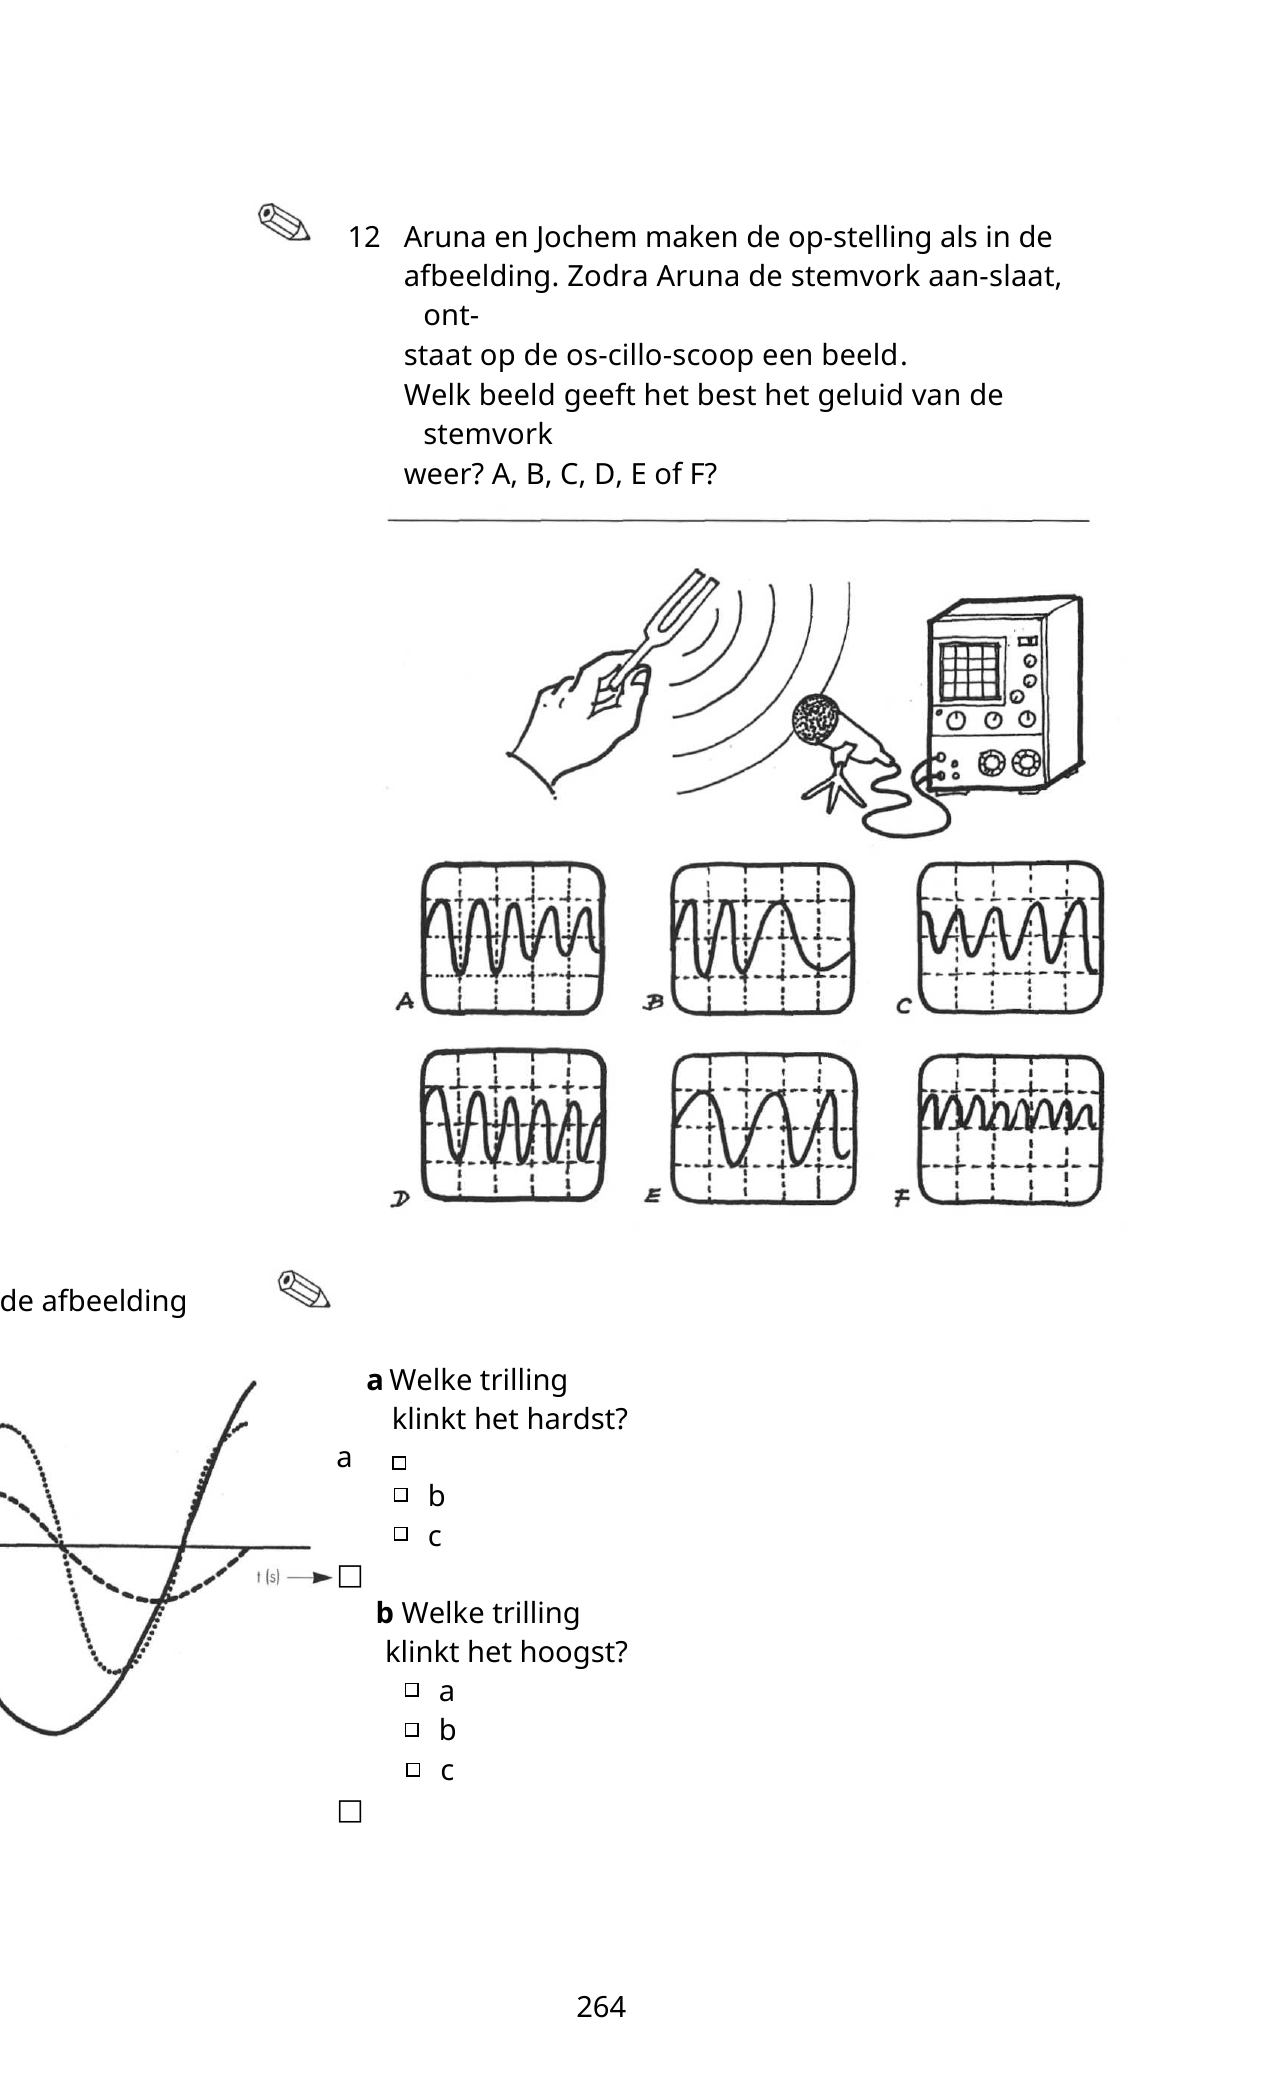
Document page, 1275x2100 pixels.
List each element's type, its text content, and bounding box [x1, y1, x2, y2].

picture [239, 184, 323, 266]
text klinkt het hoogst? [375, 1632, 1120, 1670]
picture [339, 505, 1129, 1245]
text a Welke trilling [366, 1360, 1120, 1398]
text afbeelding. Zodra Aruna de stemvork aan-slaat, ont- [403, 255, 1120, 334]
text b [366, 1709, 1120, 1749]
text staat op de os-cillo-scoop een beeld. [403, 334, 1120, 374]
text a [336, 1438, 1120, 1475]
text weer? A, B, C, D, E of F? [403, 453, 1120, 493]
text b Welke trilling [375, 1593, 1120, 1631]
text Welk beeld geeft het best het geluid van de stemvork [403, 374, 1120, 453]
picture [252, 1251, 342, 1316]
text c [366, 1749, 1120, 1789]
text klinkt het hardst? [392, 1398, 1120, 1438]
text c [366, 1515, 1120, 1554]
text 12 Aruna en Jochem maken de op-stelling als in de [347, 217, 1120, 255]
text b [366, 1475, 1120, 1515]
text a [366, 1670, 1120, 1709]
